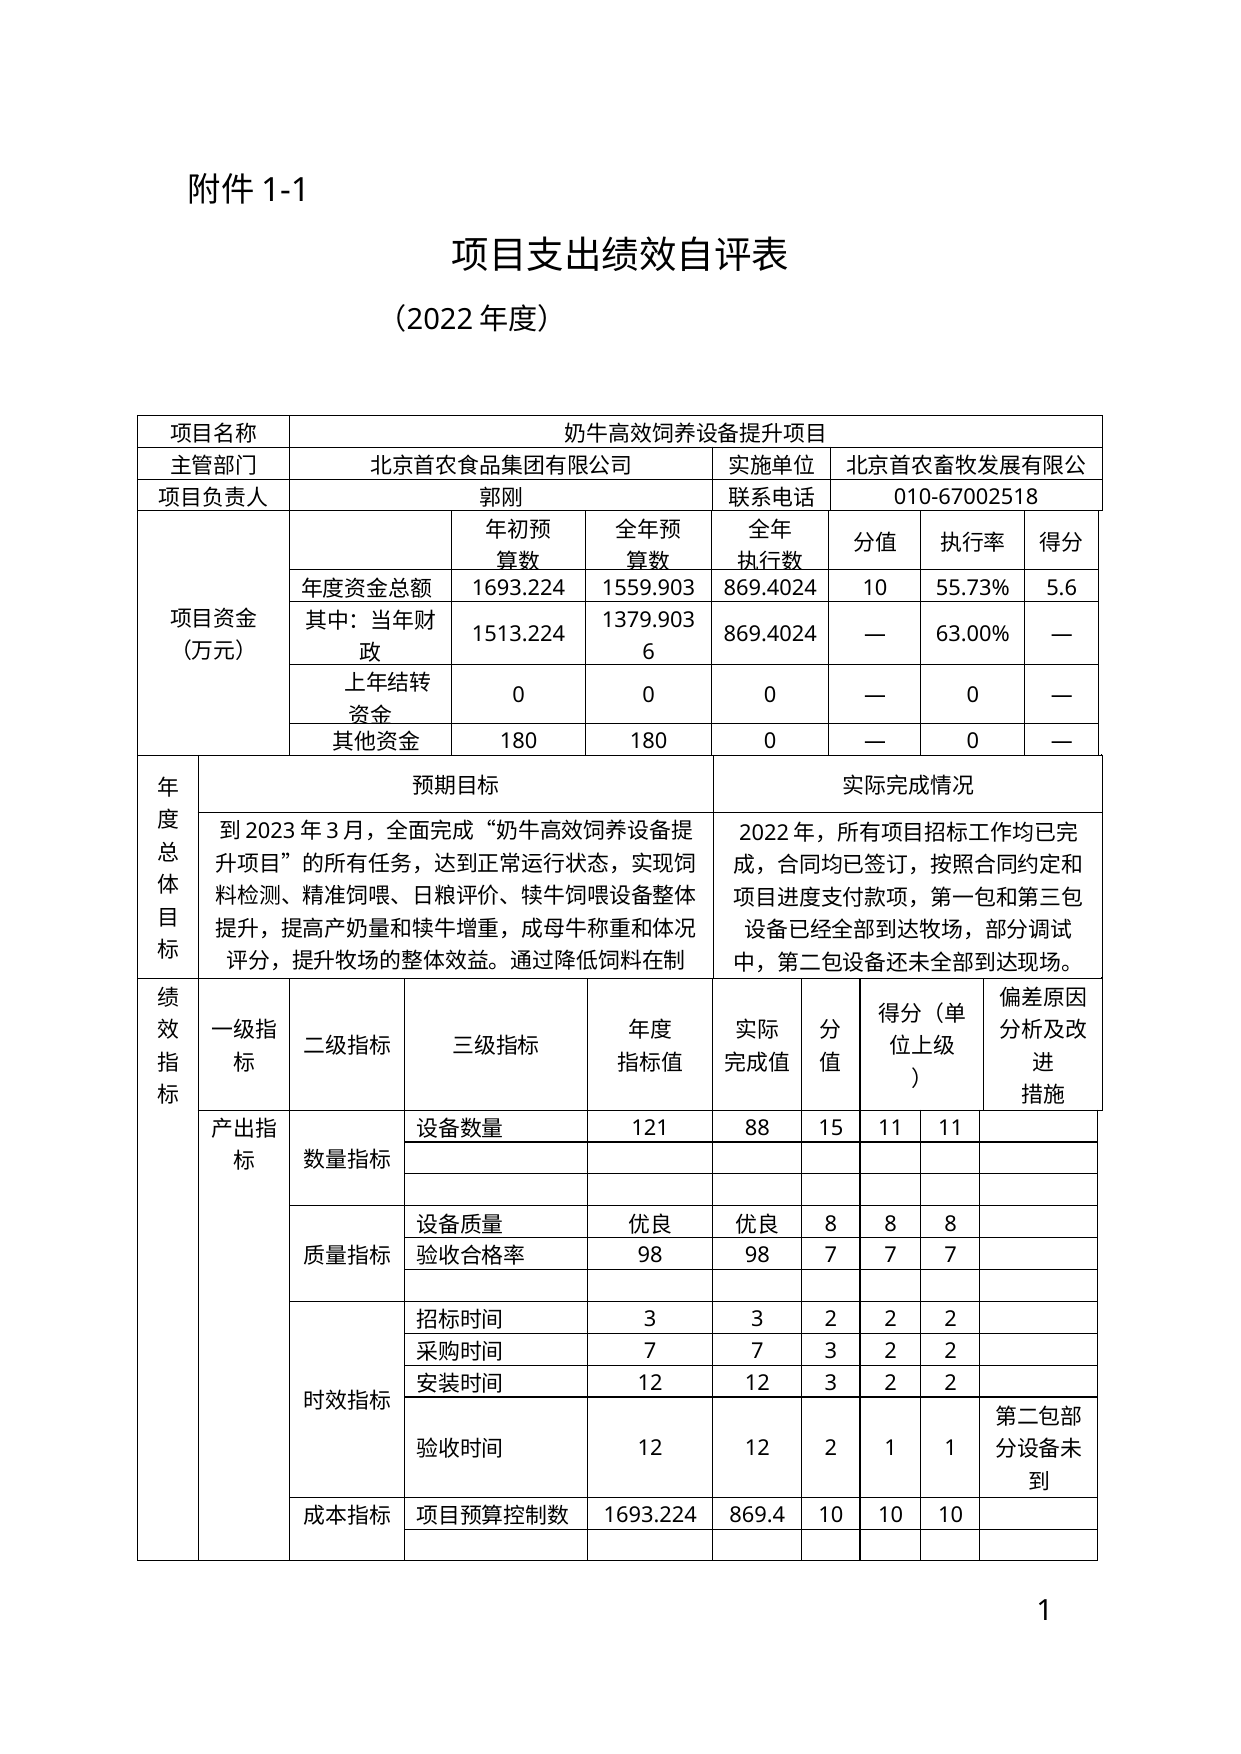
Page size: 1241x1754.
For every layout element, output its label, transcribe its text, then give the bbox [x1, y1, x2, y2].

table_cell [921, 1530, 979, 1560]
table_cell [980, 1174, 1097, 1205]
table_cell [980, 1238, 1097, 1269]
table_cell [980, 1366, 1097, 1396]
table_cell 0 [712, 665, 828, 723]
table_cell 采购时间 [405, 1334, 587, 1364]
table_cell [980, 1530, 1097, 1560]
table_cell 1693.224 [588, 1498, 712, 1528]
table_cell 2 [921, 1366, 979, 1396]
table_cell [290, 511, 451, 569]
table_cell 实际完成情况 [714, 756, 1102, 812]
table_cell [802, 1270, 859, 1301]
table_cell 其他资金 [290, 724, 451, 755]
table_cell 15 [802, 1111, 859, 1141]
table_cell [713, 1174, 801, 1205]
table_cell 验收时间 [405, 1398, 587, 1497]
table_cell 11 [921, 1111, 979, 1141]
table_cell 0 [921, 665, 1024, 723]
table_cell [980, 1206, 1097, 1237]
text 项目支出绩效自评表 [187, 220, 1053, 285]
table_cell 执行率 [921, 511, 1024, 569]
table_cell 180 [586, 724, 711, 755]
table_cell 2 [861, 1302, 920, 1333]
table_cell [921, 1143, 979, 1173]
table_cell 数量指标 [290, 1111, 404, 1205]
table_cell 1 [861, 1398, 920, 1497]
table_cell 第二包部分设备未到 [980, 1398, 1097, 1497]
table_cell 郭刚 [290, 480, 712, 510]
table_cell 7 [921, 1238, 979, 1269]
table_cell 869.4024 [712, 570, 828, 601]
table_cell — [1025, 724, 1098, 755]
table_cell [713, 1530, 801, 1560]
table_cell 偏差原因分析及改进 措施 [984, 979, 1102, 1109]
table_cell [588, 1530, 712, 1560]
table_cell — [1025, 665, 1098, 723]
table_cell [980, 1334, 1097, 1364]
table_cell 7 [713, 1334, 801, 1364]
table_cell 到2023年3月，全面完成“奶牛高效饲养设备提升项目”的所有任务，达到正常运行状态，实现饲料检测、精准饲喂、日粮评价、犊牛饲喂设备整体提升，提高产奶量和犊牛增重，成母牛称重和体况评分，提升牧场的整体效益。通过降低饲料在制作，牛只消化和回收过程中造成的浪费，保证饲料转化率，达到精准饲喂，全年产奶量提高0.5kg /头日； 降低人工成本，剩料回收设备，可节约人工成本48万元；提升犊牛饲养水平，犊牛发病率降低0.5%；提升乳品质量，增加食品可追溯性，保障食品安全，提升产品竞争力。 [199, 813, 713, 978]
table_cell 1379.9036 [586, 602, 711, 664]
table_cell 优良 [713, 1206, 801, 1237]
table_cell 3 [713, 1302, 801, 1333]
table_cell [405, 1270, 587, 1301]
table_cell [588, 1143, 712, 1173]
table_cell 7 [802, 1238, 859, 1269]
table_cell 5.6 [1025, 570, 1098, 601]
table_cell 2 [921, 1302, 979, 1333]
text （2022年度） [187, 285, 1053, 350]
table_cell 安装时间 [405, 1366, 587, 1396]
table_cell 98 [713, 1238, 801, 1269]
table_cell 1 [921, 1398, 979, 1497]
table_cell [861, 1143, 920, 1173]
table_cell 设备数量 [405, 1111, 587, 1141]
table_cell 实际 完成值 [713, 979, 801, 1109]
table_cell [921, 1270, 979, 1301]
table_cell 得分（单位上级 ） [861, 979, 983, 1109]
table_cell 10 [921, 1498, 979, 1528]
table_cell [980, 1111, 1097, 1141]
table_cell 项目负责人 [138, 480, 289, 510]
table_cell 得分 [1025, 511, 1098, 569]
table_cell [861, 1530, 920, 1560]
table_cell 180 [452, 724, 585, 755]
table_cell 设备质量 [405, 1206, 587, 1237]
table_cell 2 [921, 1334, 979, 1364]
table_cell [861, 1270, 920, 1301]
table_cell 12 [713, 1366, 801, 1396]
table_cell 其中：当年财政 拨款 [290, 602, 451, 664]
table_cell 项目预算控制数 [405, 1498, 587, 1528]
table_cell 88 [713, 1111, 801, 1141]
table_cell [980, 1143, 1097, 1173]
table_cell 年度总体目标 [138, 756, 198, 978]
table_cell — [1025, 602, 1098, 664]
table_cell [802, 1143, 859, 1173]
table_cell [588, 1270, 712, 1301]
table_cell 1513.224 [452, 602, 585, 664]
table_cell [405, 1530, 587, 1560]
table_cell 0 [712, 724, 828, 755]
table_header 奶牛高效饲养设备提升项目 [290, 416, 1102, 447]
table_cell — [829, 665, 920, 723]
table_cell 全年预 算数 [586, 511, 711, 569]
table_cell [588, 1174, 712, 1205]
table_cell [713, 1143, 801, 1173]
table_cell 3 [588, 1302, 712, 1333]
table_cell 分值 [829, 511, 920, 569]
table_cell 8 [861, 1206, 920, 1237]
table_cell [980, 1270, 1097, 1301]
table_cell [802, 1530, 859, 1560]
table_cell 3 [802, 1366, 859, 1396]
table_cell 55.73% [921, 570, 1024, 601]
table_cell 63.00% [921, 602, 1024, 664]
table_cell 10 [861, 1498, 920, 1528]
table_cell 年度 指标值 [588, 979, 712, 1109]
table_cell 10 [829, 570, 920, 601]
table_cell 3 [802, 1334, 859, 1364]
table_cell 8 [802, 1206, 859, 1237]
table_header 项目名称 [138, 416, 289, 447]
table_cell 12 [588, 1398, 712, 1497]
table_cell 2022年，所有项目招标工作均已完成，合同均已签订，按照合同约定和项目进度支付款项，第一包和第三包设备已经全部到达牧场，部分调试中，第二包设备还未全部到达现场。 [714, 813, 1102, 978]
table_cell 实施单位 [713, 448, 830, 478]
table_cell 主管部门 [138, 448, 289, 478]
table_cell 8 [921, 1206, 979, 1237]
table_cell [861, 1174, 920, 1205]
table_cell 2 [802, 1302, 859, 1333]
table_cell 2 [861, 1366, 920, 1396]
table_cell 全年 执行数 [712, 511, 828, 569]
table_cell 年度资金总额 [290, 570, 451, 601]
table_cell 7 [588, 1334, 712, 1364]
table_cell 12 [713, 1398, 801, 1497]
table_cell 产出指标 [199, 1111, 289, 1560]
table_cell 1559.9036 [586, 570, 711, 601]
table_cell [802, 1174, 859, 1205]
table_cell 121 [588, 1111, 712, 1141]
table_cell 上年结转资金 [290, 665, 451, 723]
table_cell — [829, 724, 920, 755]
table_cell 2 [802, 1398, 859, 1497]
table_cell 二级指标 [290, 979, 404, 1109]
table_cell [405, 1143, 587, 1173]
table_cell 北京首农畜牧发展有限公司 [831, 448, 1102, 478]
table_cell 招标时间 [405, 1302, 587, 1333]
table_cell 年初预 算数 [452, 511, 585, 569]
table_cell 预期目标 [199, 756, 713, 812]
table_cell [980, 1498, 1097, 1528]
table_cell [921, 1174, 979, 1205]
table_cell 2 [861, 1334, 920, 1364]
table_cell 0 [921, 724, 1024, 755]
table_cell 010-67002518 [831, 480, 1102, 510]
table_cell 0 [586, 665, 711, 723]
table_cell 7 [861, 1238, 920, 1269]
table_cell 质量指标 [290, 1206, 404, 1301]
table_cell 869.4024 [713, 1498, 801, 1528]
table_cell 12 [588, 1366, 712, 1396]
table_cell 分值 [802, 979, 859, 1109]
table_cell 869.4024 [712, 602, 828, 664]
table_cell 验收合格率 [405, 1238, 587, 1269]
table_cell 时效指标 [290, 1302, 404, 1497]
table_cell — [829, 602, 920, 664]
table_cell [713, 1270, 801, 1301]
table_cell 项目资金 （万元） [138, 511, 289, 755]
table_cell 三级指标 [405, 979, 587, 1109]
table_cell 10 [802, 1498, 859, 1528]
table_cell [980, 1302, 1097, 1333]
table_cell 0 [452, 665, 585, 723]
table_cell 一级指标 [199, 979, 289, 1109]
table_cell 11 [861, 1111, 920, 1141]
table_cell 98 [588, 1238, 712, 1269]
table_cell 绩 效 指 标 [138, 979, 198, 1560]
text 附件1-1 [187, 155, 1053, 220]
table_cell 北京首农食品集团有限公司 [290, 448, 712, 478]
table_cell 成本指标 [290, 1498, 404, 1560]
table_cell 优良 [588, 1206, 712, 1237]
table_cell 联系电话 [713, 480, 830, 510]
table_cell 1693.224 [452, 570, 585, 601]
table_cell [405, 1174, 587, 1205]
